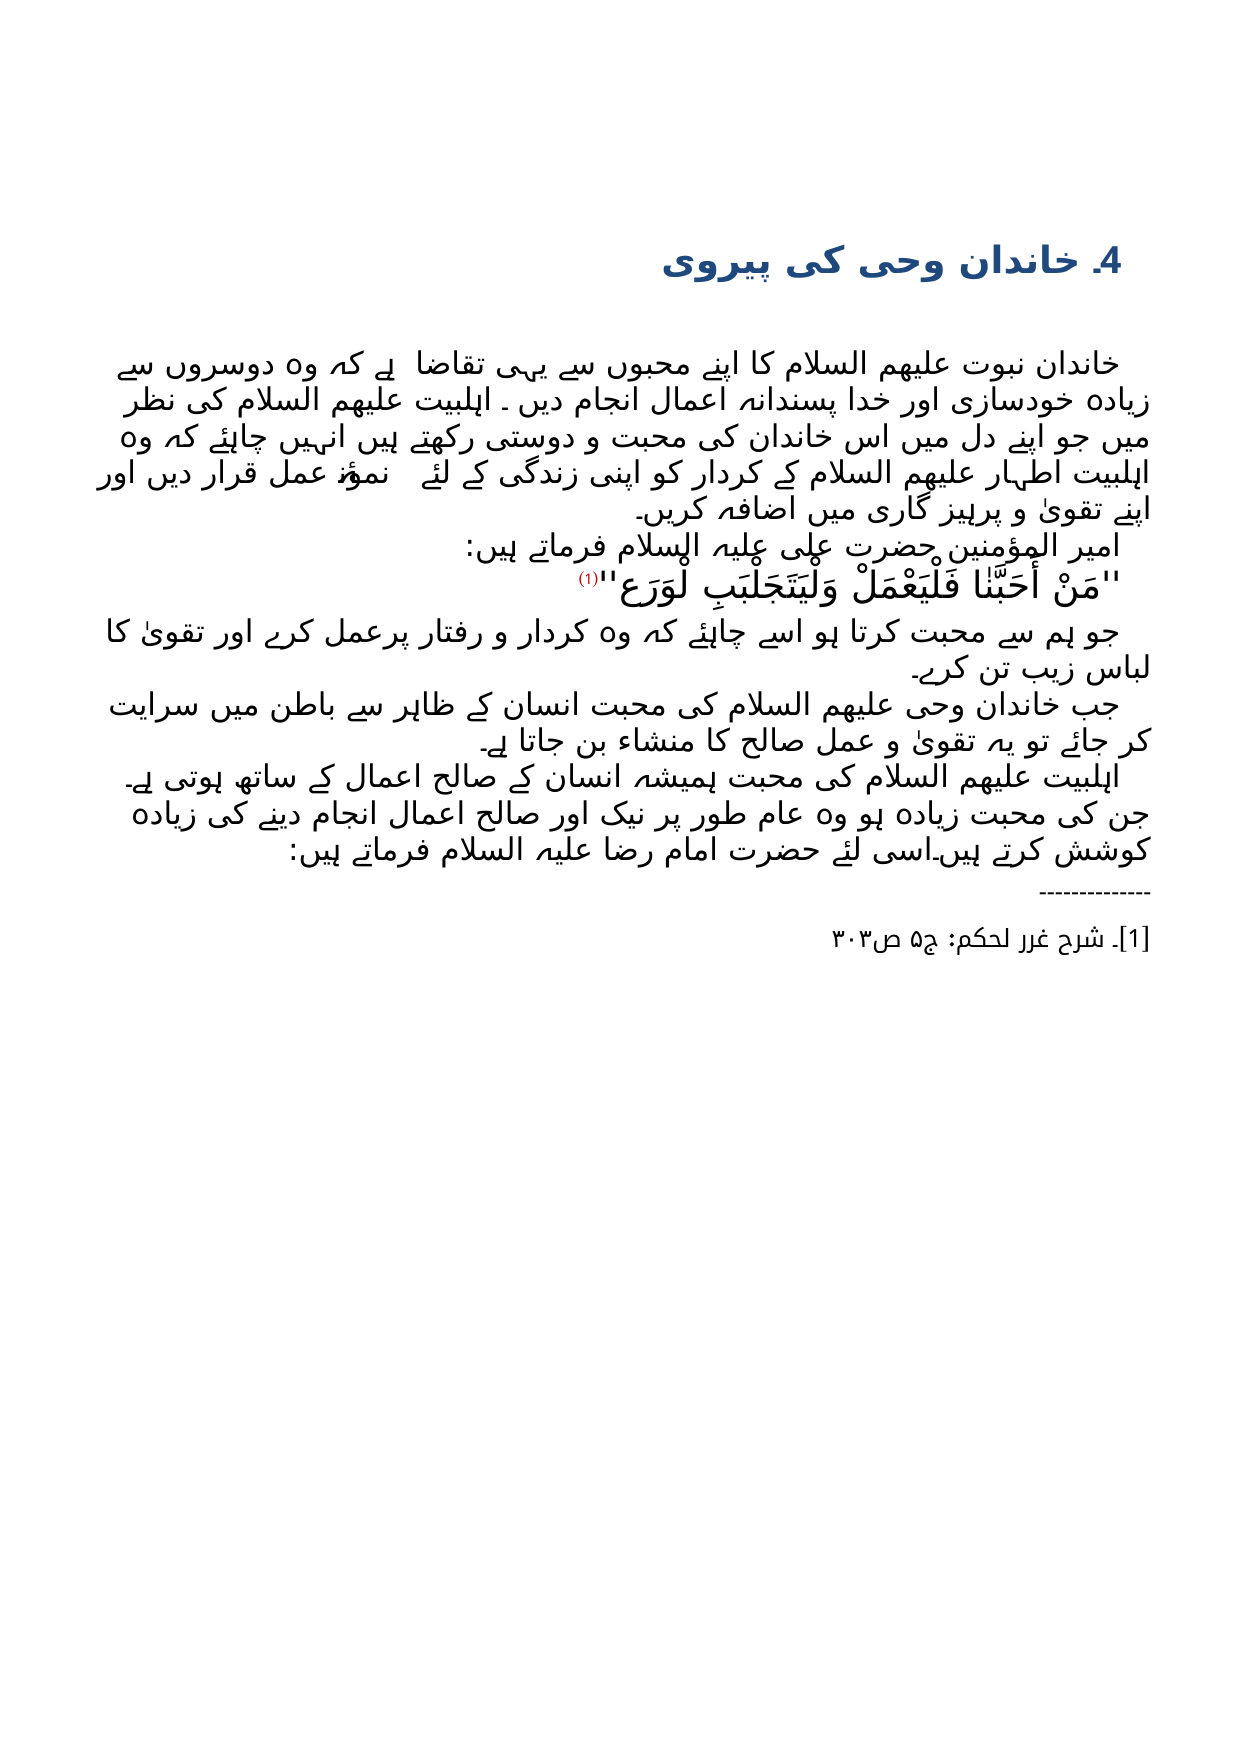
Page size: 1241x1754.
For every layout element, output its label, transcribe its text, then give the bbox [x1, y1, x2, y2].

text ''مَنْ أَحَبَّنٰا فَلْیَعْمَلْ وَلْیَتَجَلْبَبِ لْوَرَع''(1) [89, 563, 1152, 613]
text خاندان نبوت علیھم السلام کا اپنے محبوں سے یہی تقاضا ہے کہ وہ دوسروں سے زیادہ خودسازی اور خدا پسندانہ اعمال انجام دیں ۔ اہلبیت علیھم السلام کی نظر میں جو اپنے دل میں اس خاندان کی محبت و دوستی رکھتے ہیں انہیں چاہئے کہ وہ اہلبیت اطہار علیھم السلام کے کردار کو اپنی زندگی کے لئے نمونۂ عمل قرار دیں اور اپنے تقویٰ و پرہیز گاری میں اضافہ کریں۔ [89, 345, 1152, 527]
text جو ہم سے محبت کرتا ہو اسے چاہئے کہ وہ کردار و رفتار پرعمل کرے اور تقویٰ کا لباس زیب تن کرے۔ [89, 613, 1152, 686]
text امیر المؤمنین حضرت علی علیہ السلام فرماتے ہیں: [89, 527, 1152, 563]
subtitle 4۔ خاندان وحی کی پیروی [89, 226, 1152, 297]
text -------------- [89, 868, 1152, 915]
text اہلبیت علیھم السلام کی محبت ہمیشہ انسان کے صالح اعمال کے ساتھ ہوتی ہے۔جن کی محبت زیادہ ہو وہ عام طور پر نیک اور صالح اعمال انجام دینے کی زیادہ کوشش کرتے ہیں۔اسی لئے حضرت امام رضا علیہ السلام فرماتے ہیں: [89, 759, 1152, 868]
text جب خاندان وحی علیھم السلام کی محبت انسان کے ظاہر سے باطن میں سرایت کر جائے تو یہ تقویٰ و عمل صالح کا منشاء بن جاتا ہے۔ [89, 686, 1152, 759]
text [1]۔ شرح غرر لحکم: ج۵ ص۳۰۳ [89, 915, 1152, 963]
